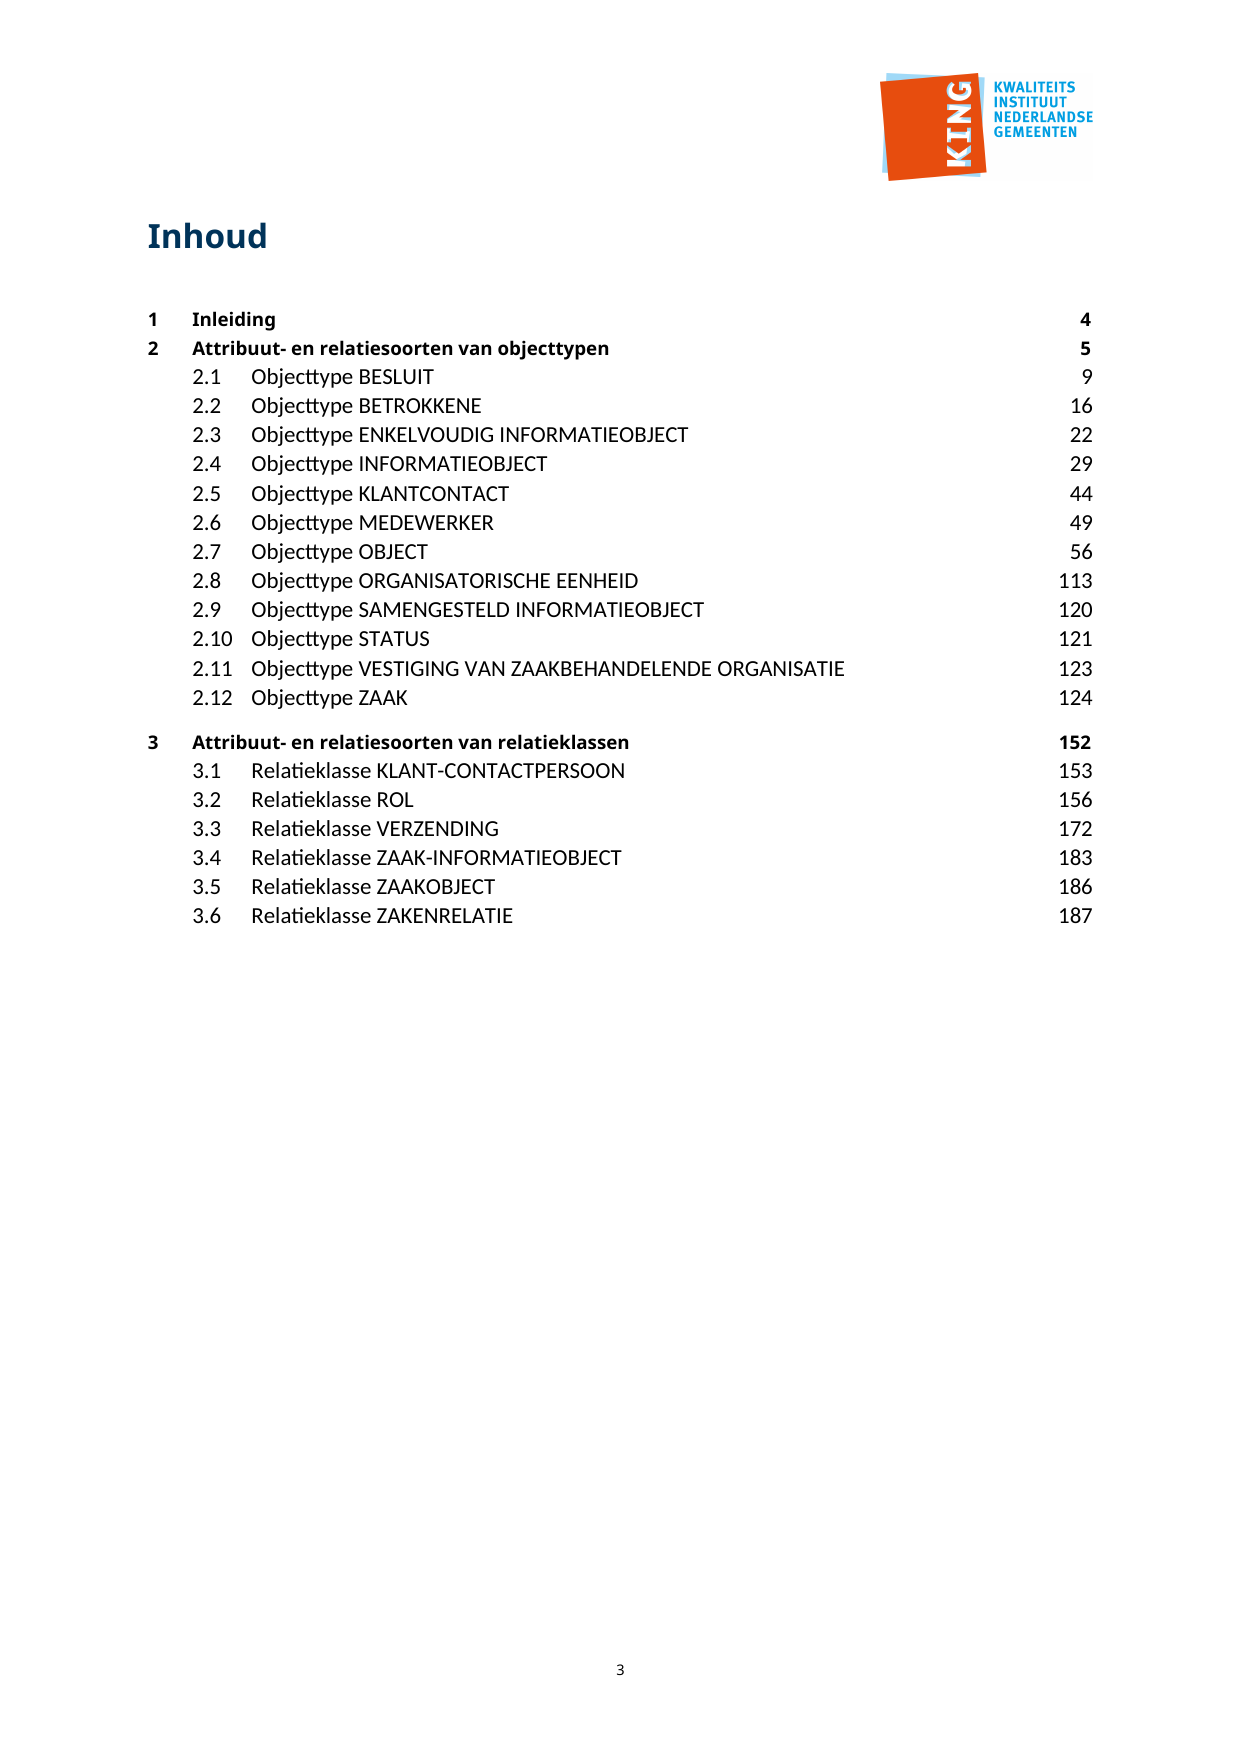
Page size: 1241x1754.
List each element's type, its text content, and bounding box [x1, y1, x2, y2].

text 2.2 Objecttype BETROKKENE 16 [192, 390, 1092, 419]
text Inhoud [148, 207, 1092, 259]
text 2.9 Objecttype SAMENGESTELD INFORMATIEOBJECT 120 [192, 594, 1092, 623]
picture [880, 73, 1093, 181]
text 3.1 Relatieklasse KLANT-CONTACTPERSOON 153 [192, 755, 1092, 784]
text 2.6 Objecttype MEDEWERKER 49 [192, 507, 1092, 536]
text 2.8 Objecttype ORGANISATORISCHE EENHEID 113 [192, 565, 1092, 594]
text 2.10 Objecttype STATUS 121 [192, 623, 1092, 653]
text 2.11 Objecttype VESTIGING VAN ZAAKBEHANDELENDE ORGANISATIE 123 [192, 653, 1092, 682]
text 2.5 Objecttype KLANTCONTACT 44 [192, 478, 1092, 507]
text 3.6 Relatieklasse ZAKENRELATIE 187 [192, 901, 1092, 930]
text 2.1 Objecttype BESLUIT 9 [192, 361, 1092, 390]
text 3.4 Relatieklasse ZAAK-INFORMATIEOBJECT 183 [192, 842, 1092, 871]
text 2.12 Objecttype ZAAK 124 [192, 682, 1092, 711]
text 2.3 Objecttype ENKELVOUDIG INFORMATIEOBJECT 22 [192, 419, 1092, 448]
text 2.7 Objecttype OBJECT 56 [192, 536, 1092, 565]
text 1 Inleiding 4 [148, 303, 1092, 332]
text 3.2 Relatieklasse ROL 156 [192, 784, 1092, 813]
text 2.4 Objecttype INFORMATIEOBJECT 29 [192, 448, 1092, 478]
text 3.3 Relatieklasse VERZENDING 172 [192, 813, 1092, 842]
text 3 Attribuut- en relatiesoorten van relatieklassen 152 [148, 726, 1092, 755]
text 2 Attribuut- en relatiesoorten van objecttypen 5 [148, 332, 1092, 361]
text 3.5 Relatieklasse ZAAKOBJECT 186 [192, 871, 1092, 901]
